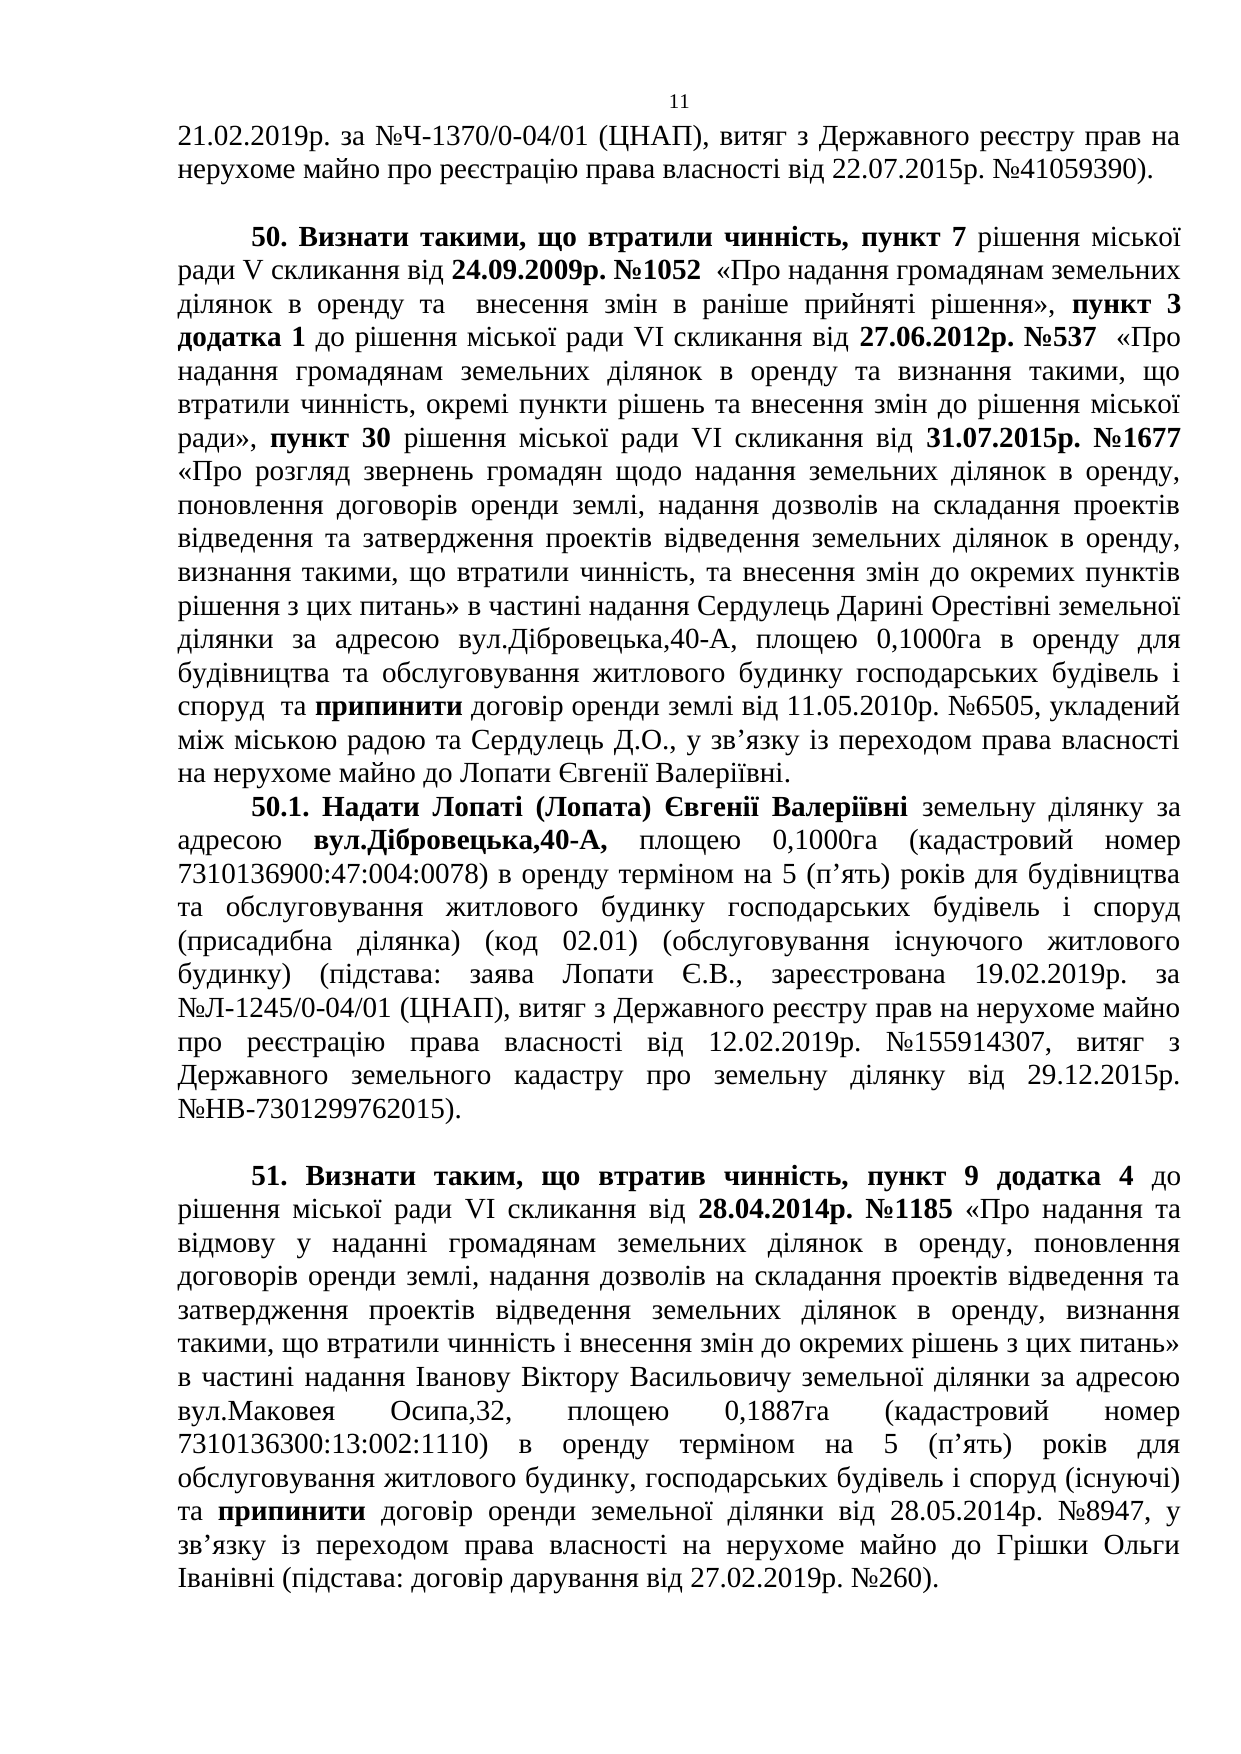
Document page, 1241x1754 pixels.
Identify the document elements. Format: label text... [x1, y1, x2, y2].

text 50.1. Надати Лопаті (Лопата) Євгенії Валеріївні земельну ділянку за адресою вул.Дібровецька,40-А, площею 0,1000га (кадастровий номер 7310136900:47:004:0078) в оренду терміном на 5 (п’ять) років для будівництва та обслуговування житлового будинку господарських будівель і споруд (присадибна ділянка) (код 02.01) (обслуговування існуючого житлового будинку) (підстава: заява Лопати Є.В., зареєстрована 19.02.2019р. за №Л-1245/0-04/01 (ЦНАП), витяг з Державного реєстру прав на нерухоме майно про реєстрацію права власності від 12.02.2019р. №155914307, витяг з Державного земельного кадастру про земельну ділянку від 29.12.2015р. №НВ-7301299762015). [177, 789, 1181, 1124]
text 51. Визнати таким, що втратив чинність, пункт 9 додатка 4 до рішення міської ради VІ скликання від 28.04.2014р. №1185 «Про надання та відмову у наданні громадянам земельних ділянок в оренду, поновлення договорів оренди землі, надання дозволів на складання проектів відведення та затвердження проектів відведення земельних ділянок в оренду, визнання такими, що втратили чинність і внесення змін до окремих рішень з цих питань» в частині надання Іванову Віктору Васильовичу земельної ділянки за адресою вул.Маковея Осипа,32, площею 0,1887га (кадастровий номер 7310136300:13:002:1110) в оренду терміном на 5 (п’ять) років для обслуговування житлового будинку, господарських будівель і споруд (існуючі) та припинити договір оренди земельної ділянки від 28.05.2014р. №8947, у зв’язку із переходом права власності на нерухоме майно до Грішки Ольги Іванівні (підстава: договір дарування від 27.02.2019р. №260). [177, 1158, 1181, 1594]
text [177, 118, 1181, 185]
text 50. Визнати такими, що втратили чинність, пункт 7 рішення міської ради V скликання від 24.09.2009р. №1052 «Про надання громадянам земельних ділянок в оренду та внесення змін в раніше прийняті рішення», пункт 3 додатка 1 до рішення міської ради VІ скликання від 27.06.2012р. №537 «Про надання громадянам земельних ділянок в оренду та визнання такими, що втратили чинність, окремі пункти рішень та внесення змін до рішення міської ради», пункт 30 рішення міської ради VІ скликання від 31.07.2015р. №1677 «Про розгляд звернень громадян щодо надання земельних ділянок в оренду, поновлення договорів оренди землі, надання дозволів на складання проектів відведення та затвердження проектів відведення земельних ділянок в оренду, визнання такими, що втратили чинність, та внесення змін до окремих пунктів рішення з цих питань» в частині надання Сердулець Дарині Орестівні земельної ділянки за адресою вул.Дібровецька,40-А, площею 0,1000га в оренду для будівництва та обслуговування житлового будинку господарських будівель і споруд та припинити договір оренди землі від 11.05.2010р. №6505, укладений між міською радою та Сердулець Д.О., у зв’язку із переходом права власності на нерухоме майно до Лопати Євгенії Валеріївні. [177, 219, 1181, 789]
